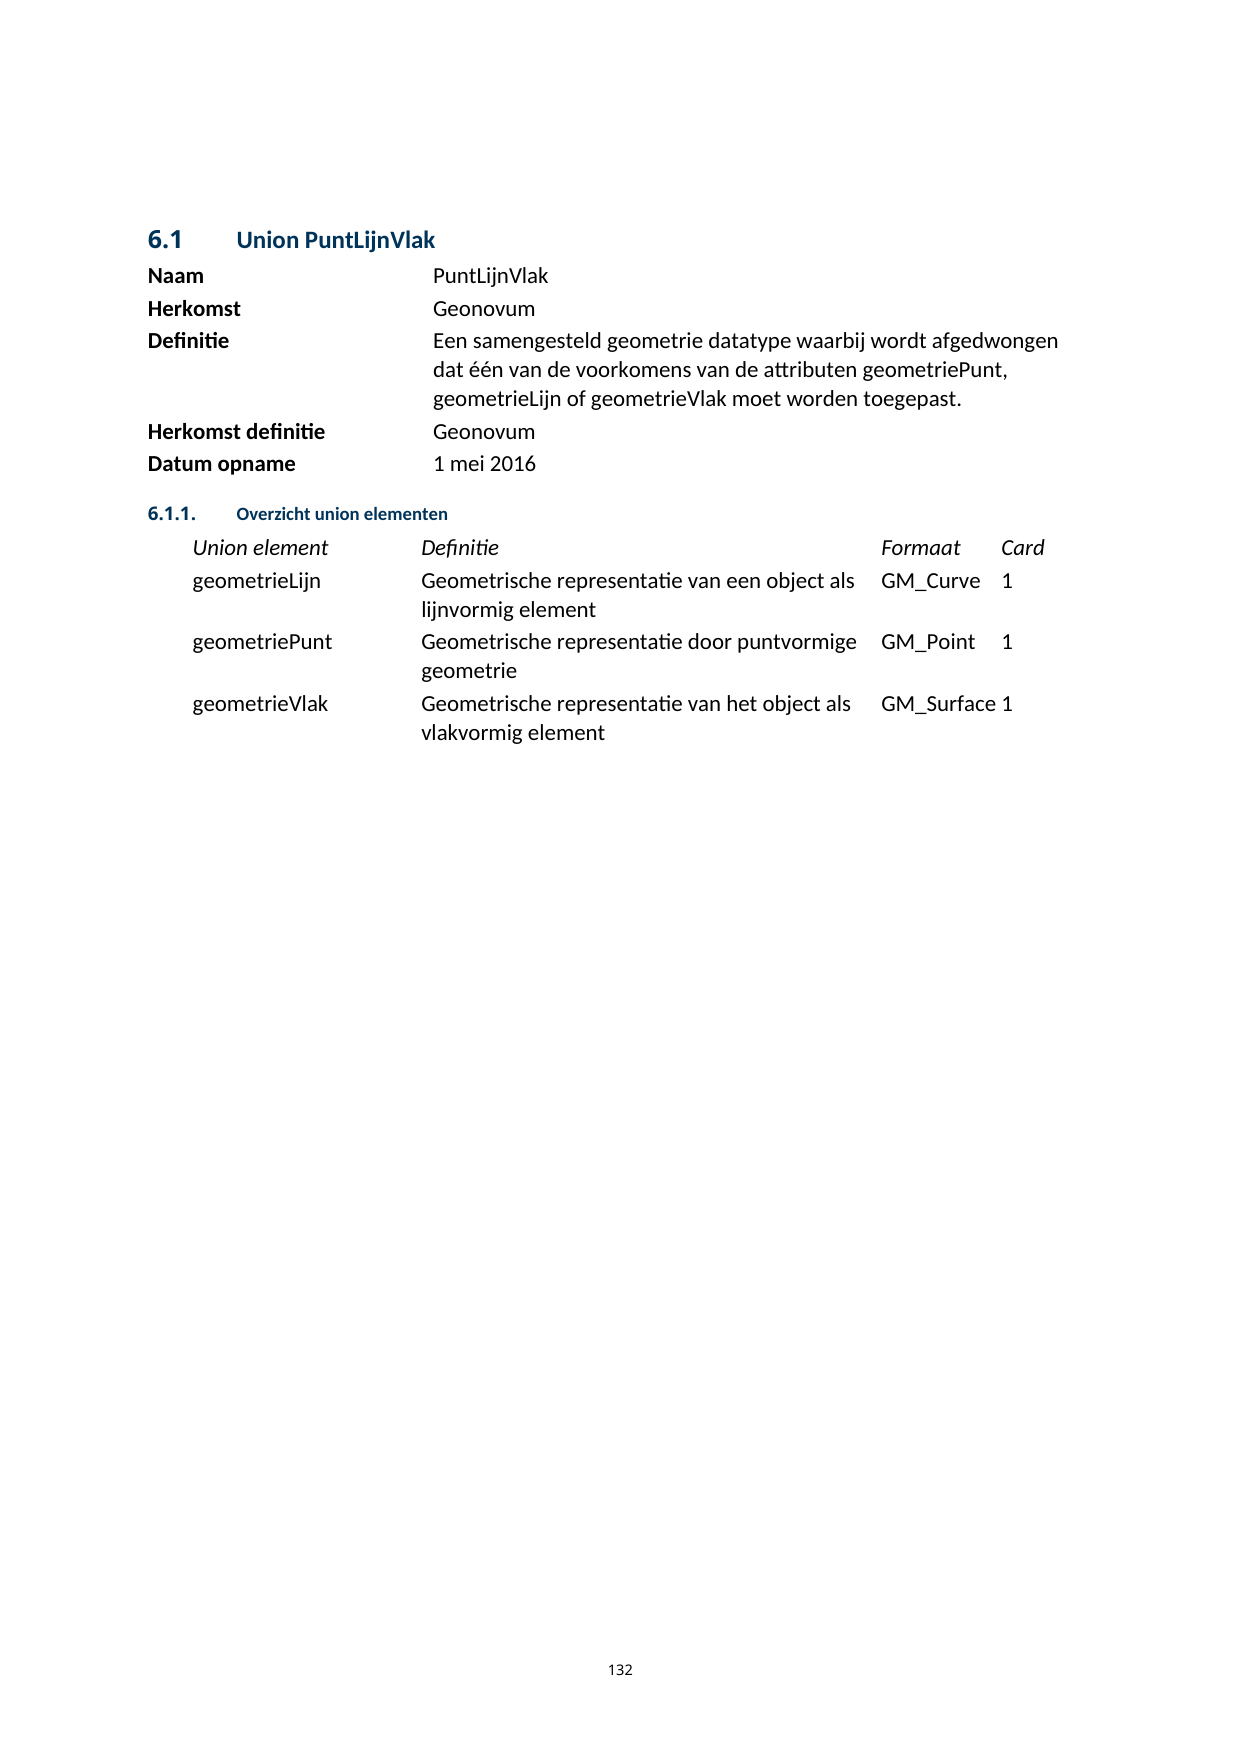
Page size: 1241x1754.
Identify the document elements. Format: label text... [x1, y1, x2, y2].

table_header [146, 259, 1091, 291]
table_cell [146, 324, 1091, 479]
subtitle Overzicht union elementen [148, 479, 1092, 531]
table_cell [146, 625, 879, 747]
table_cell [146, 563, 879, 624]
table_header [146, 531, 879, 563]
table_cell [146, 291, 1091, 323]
subtitle Union PuntLijnVlak [148, 207, 1092, 259]
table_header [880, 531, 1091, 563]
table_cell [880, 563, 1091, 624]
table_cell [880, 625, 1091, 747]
